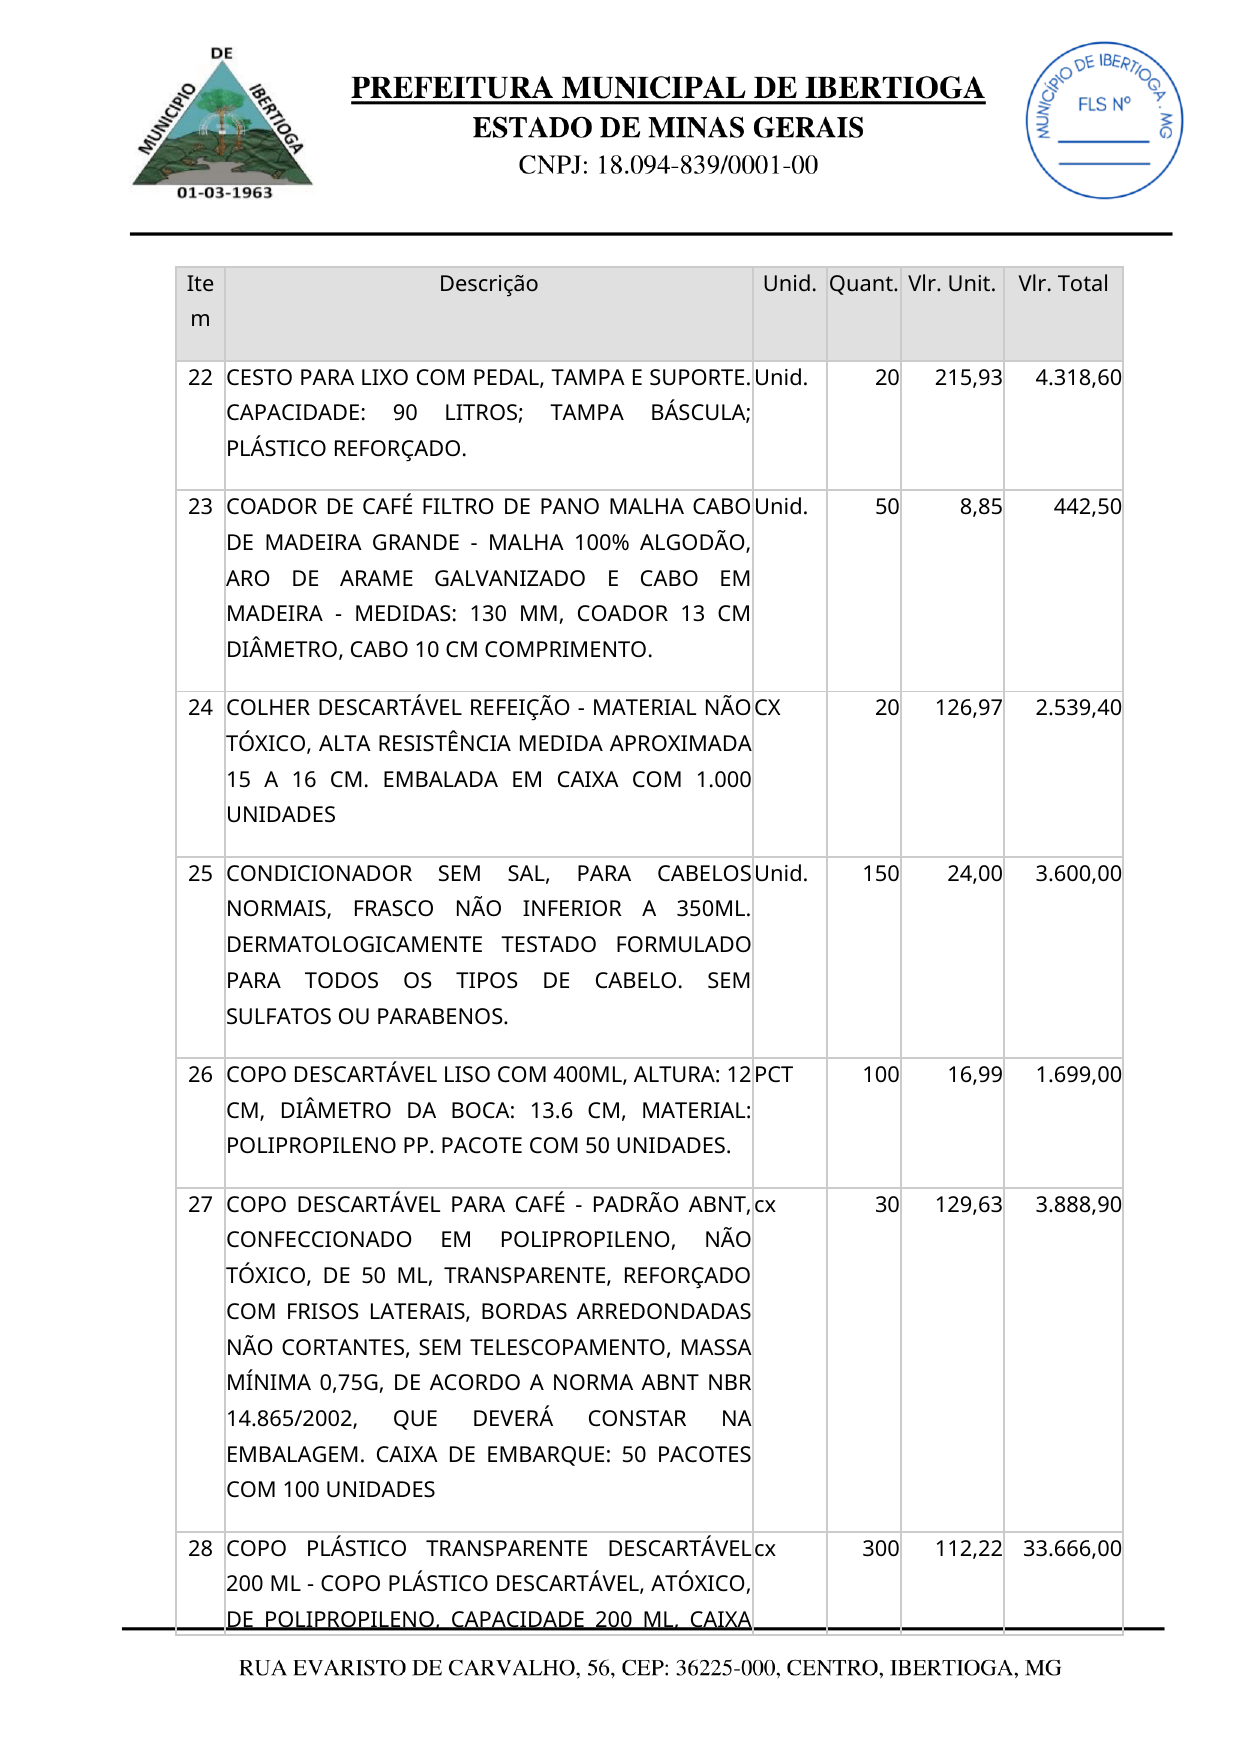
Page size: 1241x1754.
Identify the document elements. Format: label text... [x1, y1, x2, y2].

table_cell COPO DESCARTÁVEL PARA CAFÉ - PADRÃO ABNT, CONFECCIONADO EM POLIPROPILENO, NÃO TÓXICO, DE 50 ML, TRANSPARENTE, REFORÇADO COM FRISOS LATERAIS, BORDAS ARREDONDADAS NÃO CORTANTES, SEM TELESCOPAMENTO, MASSA MÍNIMA 0,75G, DE ACORDO A NORMA ABNT NBR 14.865/2002, QUE DEVERÁ CONSTAR NA EMBALAGEM. CAIXA DE EMBARQUE: 50 PACOTES COM 100 UNIDADES [226, 1189, 752, 1531]
table_cell 3.600,00 [1005, 858, 1122, 1057]
table_cell 50 [828, 491, 900, 691]
table_cell 300 [828, 1533, 900, 1634]
table_cell 8,85 [902, 491, 1003, 691]
table_cell CESTO PARA LIXO COM PEDAL, TAMPA E SUPORTE. CAPACIDADE: 90 LITROS; TAMPA BÁSCULA; PLÁSTICO REFORÇADO. [226, 362, 752, 489]
table_cell 33.666,00 [1005, 1533, 1122, 1634]
table_cell 112,22 [902, 1533, 1003, 1634]
picture [0, 0, 1241, 1754]
table_cell 24,00 [902, 858, 1003, 1057]
table_cell 24 [177, 692, 224, 856]
table_cell 27 [177, 1189, 224, 1531]
table_header Vlr. Total [1005, 268, 1122, 360]
table_cell 100 [828, 1059, 900, 1187]
table_cell PCT [754, 1059, 826, 1187]
table_header Vlr. Unit. [902, 268, 1003, 360]
table_cell 2.539,40 [1005, 692, 1122, 856]
table_cell CX [754, 692, 826, 856]
table_cell COLHER DESCARTÁVEL REFEIÇÃO - MATERIAL NÃO TÓXICO, ALTA RESISTÊNCIA MEDIDA APROXIMADA 15 A 16 CM. EMBALADA EM CAIXA COM 1.000 UNIDADES [226, 692, 752, 856]
table_header Descrição [226, 268, 752, 360]
table_cell CONDICIONADOR SEM SAL, PARA CABELOS NORMAIS, FRASCO NÃO INFERIOR A 350ML. DERMATOLOGICAMENTE TESTADO FORMULADO PARA TODOS OS TIPOS DE CABELO. SEM SULFATOS OU PARABENOS. [226, 858, 752, 1057]
table_cell cx [754, 1533, 826, 1634]
table_cell 126,97 [902, 692, 1003, 856]
table_cell Unid. [754, 858, 826, 1057]
table_cell 150 [828, 858, 900, 1057]
table_header Item [177, 268, 224, 360]
table_cell 30 [828, 1189, 900, 1531]
table_cell 129,63 [902, 1189, 1003, 1531]
table_cell COPO DESCARTÁVEL LISO COM 400ML, ALTURA: 12 CM, DIÂMETRO DA BOCA: 13.6 CM, MATERIAL: POLIPROPILENO PP. PACOTE COM 50 UNIDADES. [226, 1059, 752, 1187]
table_cell 3.888,90 [1005, 1189, 1122, 1531]
table_cell 442,50 [1005, 491, 1122, 691]
table_cell 20 [828, 692, 900, 856]
table_cell 16,99 [902, 1059, 1003, 1187]
table_cell 23 [177, 491, 224, 691]
table_header Unid. [754, 268, 826, 360]
table_cell 25 [177, 858, 224, 1057]
table_cell COADOR DE CAFÉ FILTRO DE PANO MALHA CABO DE MADEIRA GRANDE - MALHA 100% ALGODÃO, ARO DE ARAME GALVANIZADO E CABO EM MADEIRA - MEDIDAS: 130 MM, COADOR 13 CM DIÂMETRO, CABO 10 CM COMPRIMENTO. [226, 491, 752, 691]
table_cell Unid. [754, 491, 826, 691]
table_cell cx [754, 1189, 826, 1531]
table_cell 28 [177, 1533, 224, 1634]
table_cell 4.318,60 [1005, 362, 1122, 489]
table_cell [226, 1533, 752, 1634]
table_header Quant. [828, 268, 900, 360]
table_cell 1.699,00 [1005, 1059, 1122, 1187]
table_cell 215,93 [902, 362, 1003, 489]
table_cell Unid. [754, 362, 826, 489]
table_cell 20 [828, 362, 900, 489]
table_cell 22 [177, 362, 224, 489]
table_cell 26 [177, 1059, 224, 1187]
